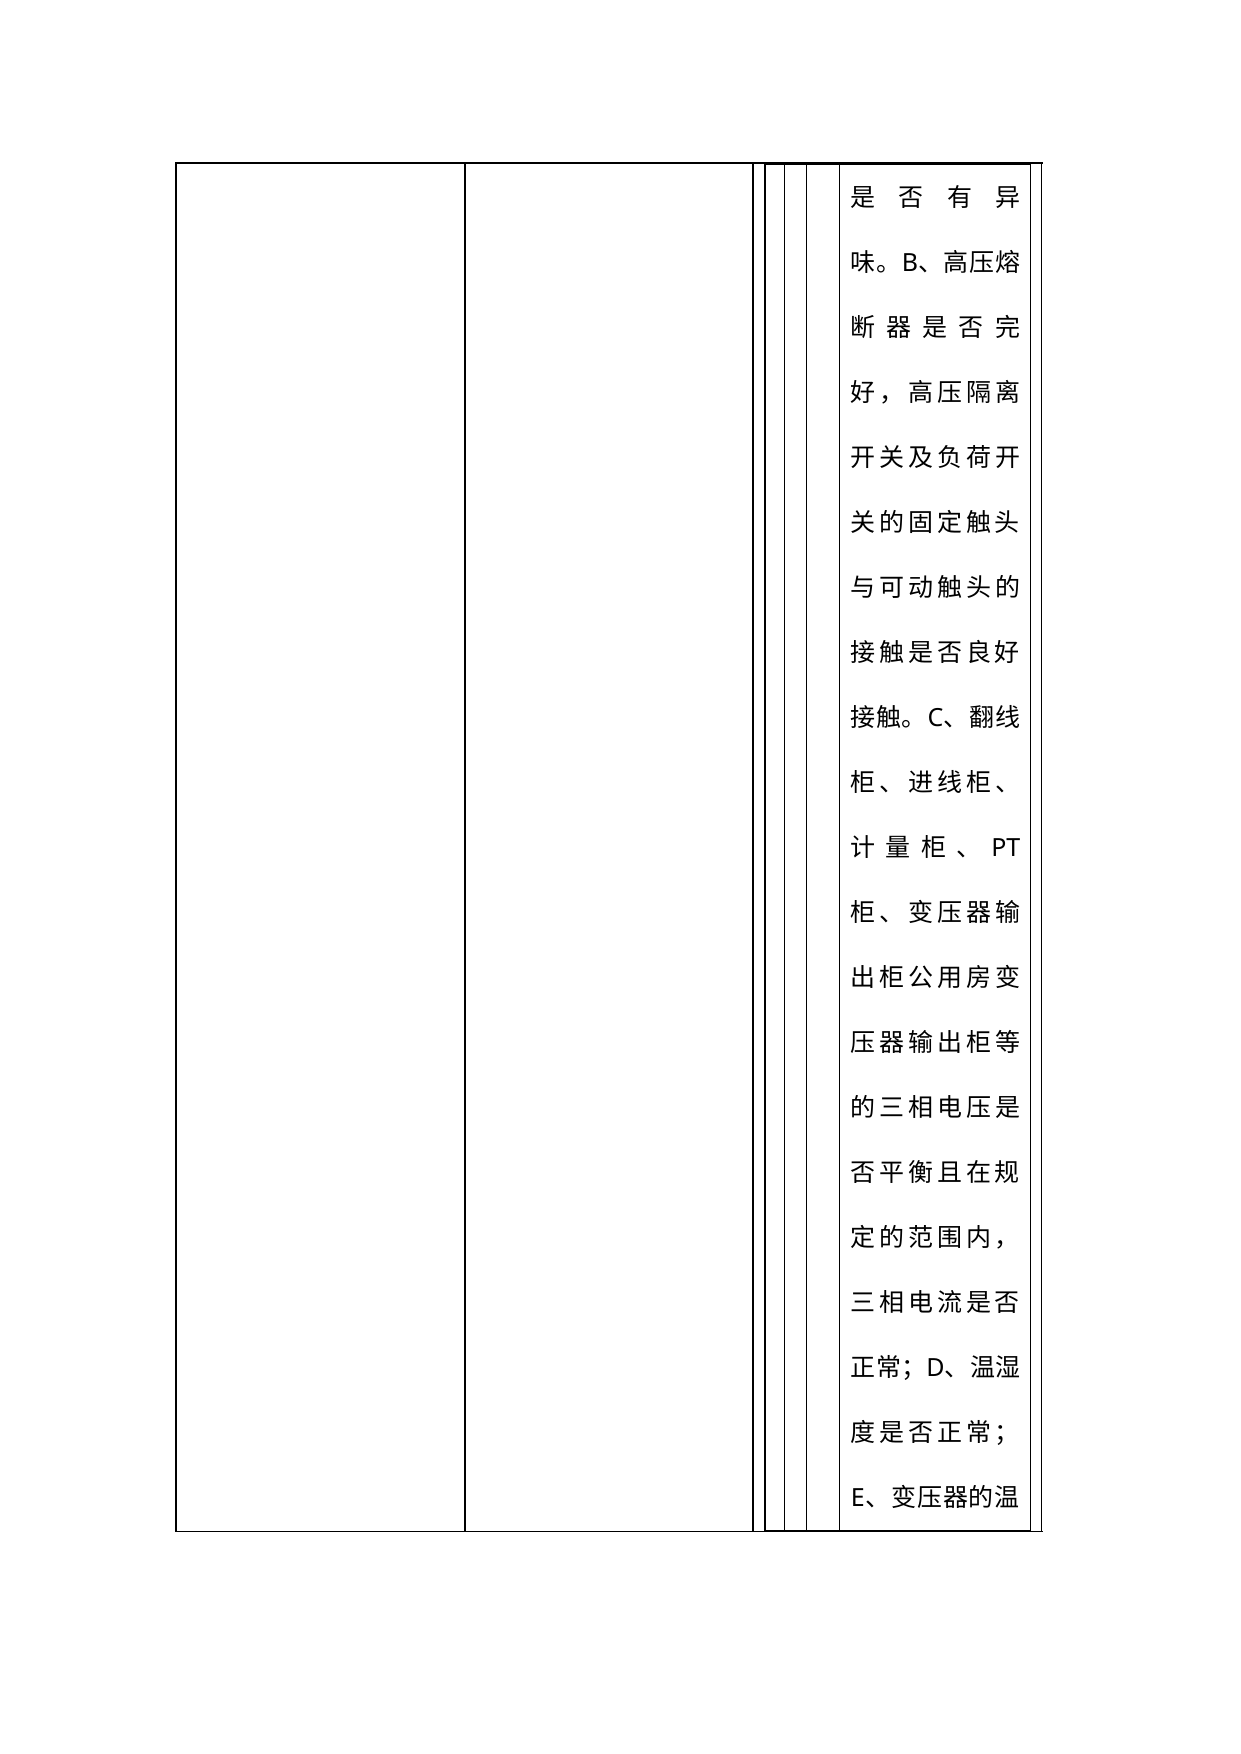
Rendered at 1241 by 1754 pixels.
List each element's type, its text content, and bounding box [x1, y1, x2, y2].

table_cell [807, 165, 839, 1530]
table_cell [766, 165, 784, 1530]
table_cell [177, 164, 464, 1531]
table_cell 1 [466, 164, 752, 1531]
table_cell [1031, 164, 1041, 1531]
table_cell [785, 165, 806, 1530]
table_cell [840, 165, 1030, 1530]
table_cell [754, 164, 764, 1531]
